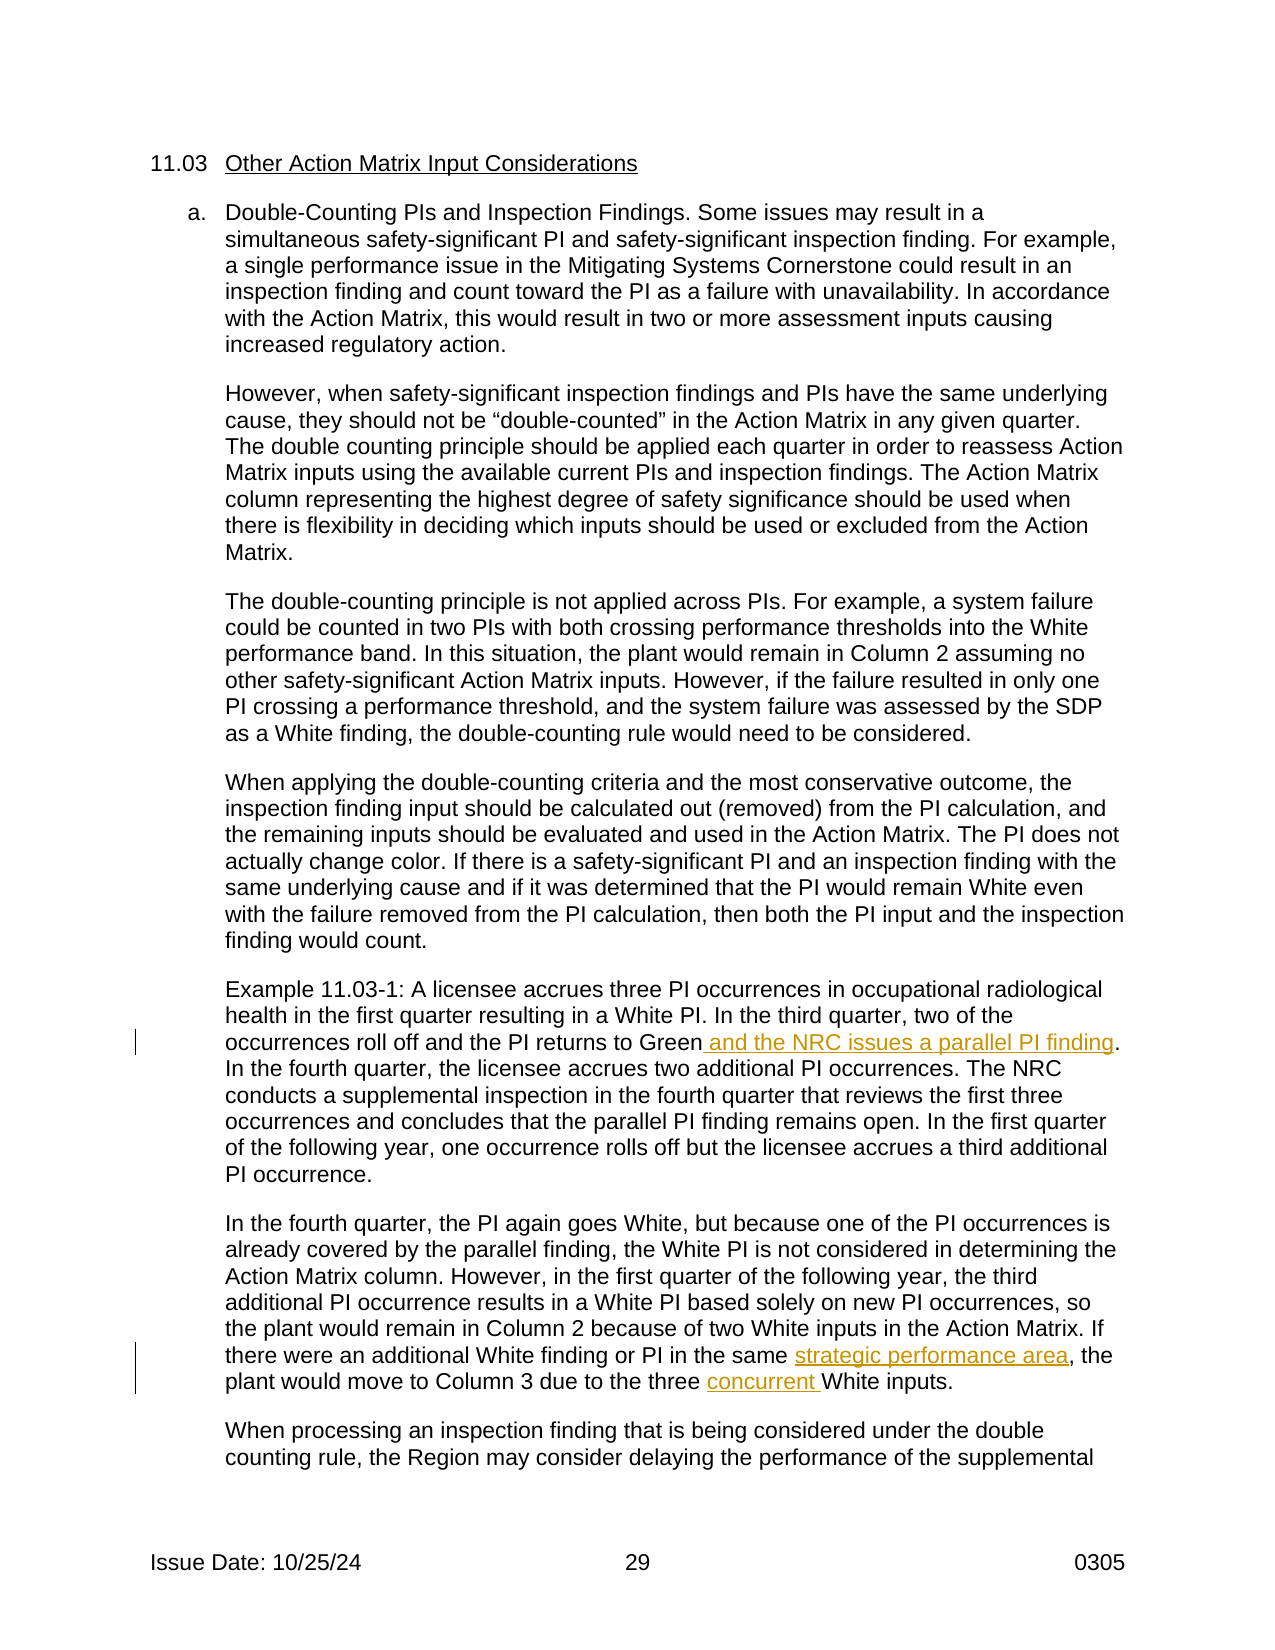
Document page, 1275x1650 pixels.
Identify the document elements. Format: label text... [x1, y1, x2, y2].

list Double-Counting PIs and Inspection Findings. Some issues may result in a simultaneous safety-significant PI and safety-significant inspection finding. For example, a single performance issue in the Mitigating Systems Cornerstone could result in an inspection finding and count toward the PI as a failure with unavailability. In accordance with the Action Matrix, this would result in two or more assessment inputs causing increased regulatory action. [187, 199, 1125, 357]
text However, when safety-significant inspection findings and PIs have the same underlying cause, they should not be “double-counted” in the Action Matrix in any given quarter. The double counting principle should be applied each quarter in order to reassess Action Matrix inputs using the available current PIs and inspection findings. The Action Matrix column representing the highest degree of safety significance should be used when there is flexibility in deciding which inputs should be used or excluded from the Action Matrix. [225, 380, 1125, 565]
subtitle 11.03 Other Action Matrix Input Considerations [150, 150, 1125, 176]
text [225, 1417, 1125, 1470]
text When applying the double-counting criteria and the most conservative outcome, the inspection finding input should be calculated out (removed) from the PI calculation, and the remaining inputs should be evaluated and used in the Action Matrix. The PI does not actually change color. If there is a safety-significant PI and an inspection finding with the same underlying cause and if it was determined that the PI would remain White even with the failure removed from the PI calculation, then both the PI input and the inspection finding would count. [225, 769, 1125, 953]
text Example 11.03-1: A licensee accrues three PI occurrences in occupational radiological health in the first quarter resulting in a White PI. In the third quarter, two of the occurrences roll off and the PI returns to Green. In the fourth quarter, the licensee accrues two additional PI occurrences. The NRC conducts a supplemental inspection in the fourth quarter that reviews the first three occurrences and concludes that the parallel PI finding remains open. In the first quarter of the following year, one occurrence rolls off but the licensee accrues a third additional PI occurrence. [225, 976, 1125, 1187]
text In the fourth quarter, the PI again goes White, but because one of the PI occurrences is already covered by the parallel finding, the White PI is not considered in determining the Action Matrix column. However, in the first quarter of the following year, the third additional PI occurrence results in a White PI based solely on new PI occurrences, so the plant would remain in Column 2 because of two White inputs in the Action Matrix. If there were an additional White finding or PI in the same , the plant would move to Column 3 due to the three White inputs. [225, 1210, 1125, 1394]
text The double-counting principle is not applied across PIs. For example, a system failure could be counted in two PIs with both crossing performance thresholds into the White performance band. In this situation, the plant would remain in Column 2 assuming no other safety-significant Action Matrix inputs. However, if the failure resulted in only one PI crossing a performance threshold, and the system failure was assessed by the SDP as a White finding, the double-counting rule would need to be considered. [225, 588, 1125, 746]
